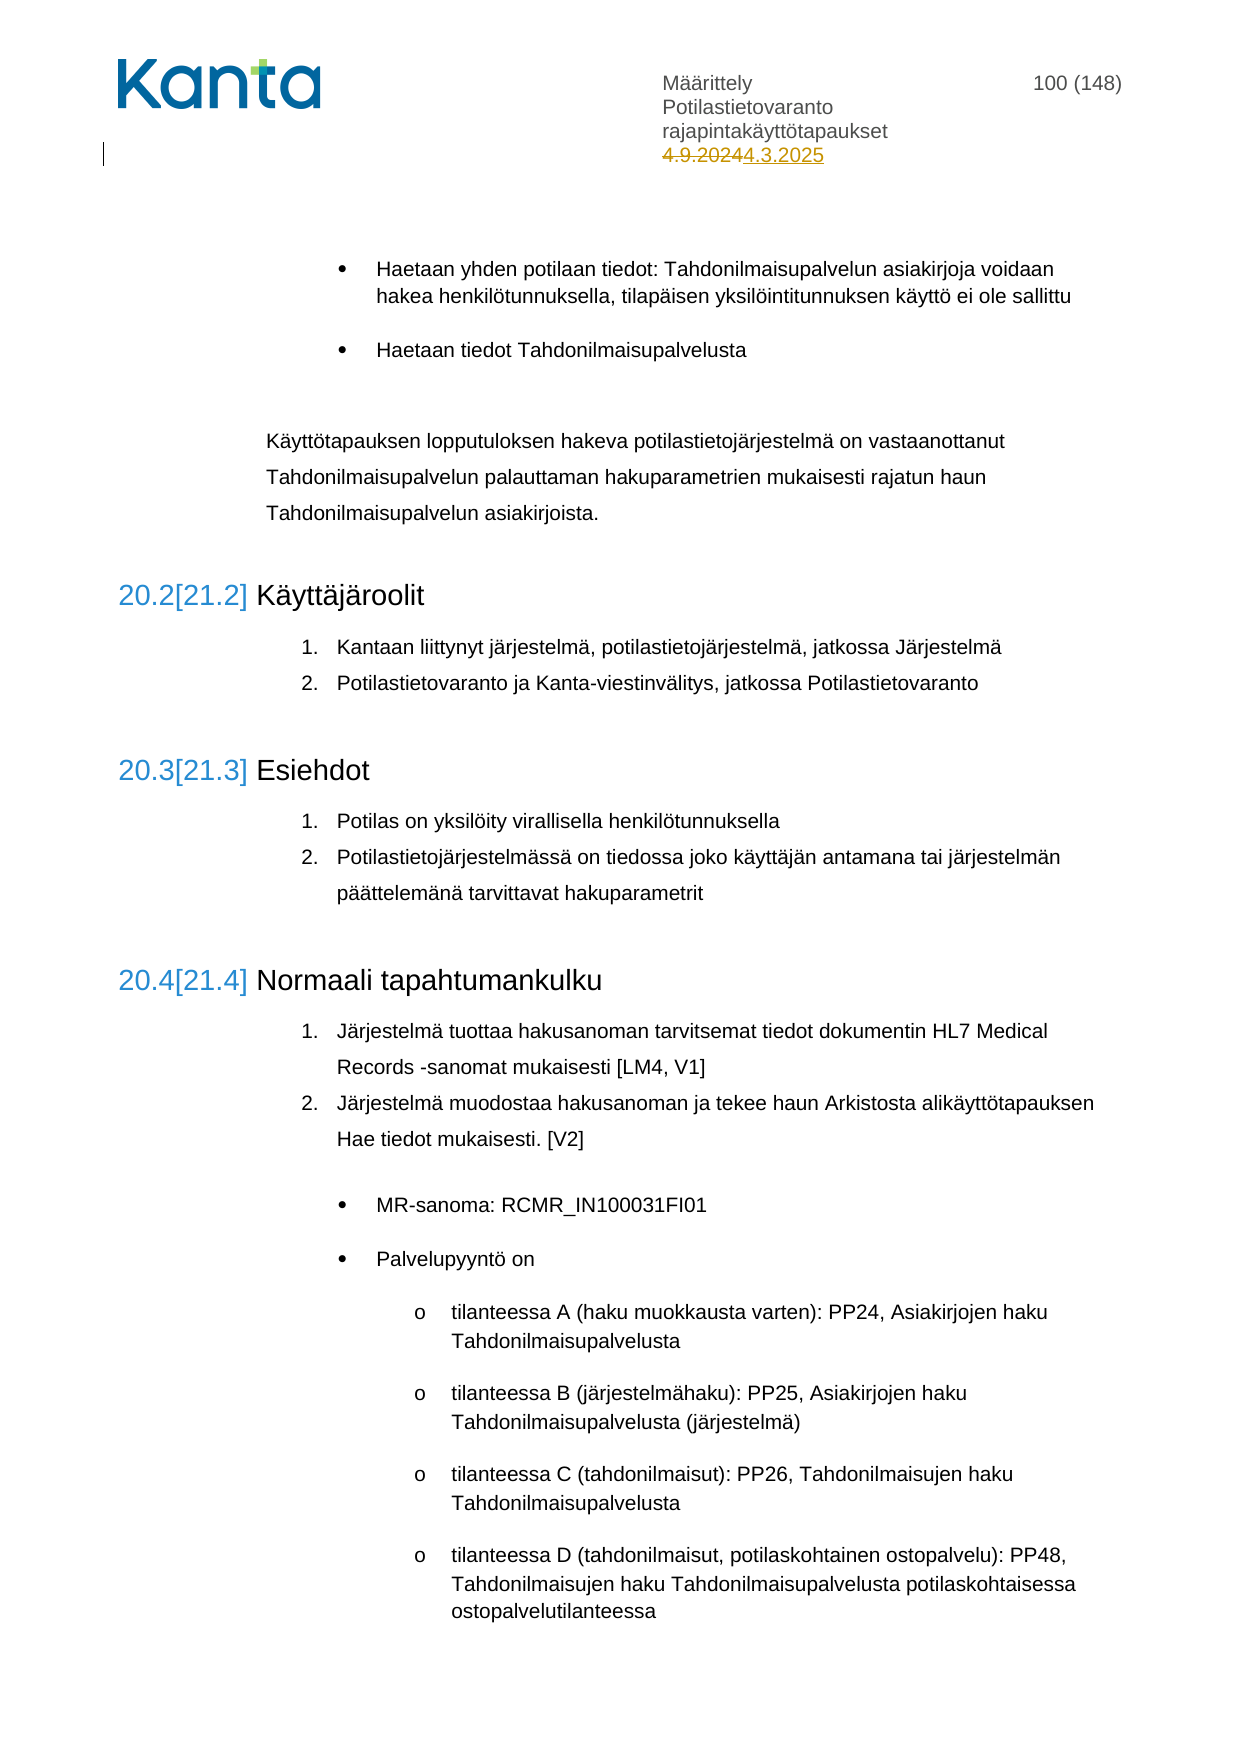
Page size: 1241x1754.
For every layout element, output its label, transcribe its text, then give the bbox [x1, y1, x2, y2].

list Potilas on yksilöity virallisella henkilötunnuksella [301, 809, 1107, 833]
list MR-sanoma: RCMR_IN100031FI01 [339, 1190, 1107, 1217]
list tilanteessa B (järjestelmähaku): PP25, Asiakirjojen haku Tahdonilmaisupalvelusta (järjestelmä) [414, 1379, 1107, 1434]
subtitle Normaali tapahtumankulku [118, 963, 1107, 996]
subtitle Käyttäjäroolit [118, 578, 1107, 612]
list Järjestelmä tuottaa hakusanoman tarvitsemat tiedot dokumentin HL7 Medical Records -sanomat mukaisesti [LM4, V1] [301, 1019, 1107, 1079]
list Potilastietojärjestelmässä on tiedossa joko käyttäjän antamana tai järjestelmän päättelemänä tarvittavat hakuparametrit [301, 845, 1107, 905]
list Palvelupyyntö on [339, 1244, 1107, 1271]
list tilanteessa C (tahdonilmaisut): PP26, Tahdonilmaisujen haku Tahdonilmaisupalvelusta [414, 1461, 1107, 1515]
subtitle Esiehdot [118, 753, 1107, 786]
list tilanteessa A (haku muokkausta varten): PP24, Asiakirjojen haku Tahdonilmaisupalvelusta [414, 1298, 1107, 1352]
text Käyttötapauksen lopputuloksen hakeva potilastietojärjestelmä on vastaanottanut Tahdonilmaisupalvelun palauttaman hakuparametrien mukaisesti rajatun haun Tahdonilmaisupalvelun asiakirjoista. [266, 429, 1107, 525]
list Kantaan liittynyt järjestelmä, potilastietojärjestelmä, jatkossa Järjestelmä [301, 635, 1107, 659]
picture [118, 59, 321, 109]
list Haetaan tiedot Tahdonilmaisupalvelusta [339, 335, 1107, 362]
list tilanteessa D (tahdonilmaisut, potilaskohtainen ostopalvelu): PP48, Tahdonilmaisujen haku Tahdonilmaisupalvelusta potilaskohtaisessa ostopalvelutilanteessa [414, 1542, 1107, 1623]
list Haetaan yhden potilaan tiedot: Tahdonilmaisupalvelun asiakirjoja voidaan hakea henkilötunnuksella, tilapäisen yksilöintitunnuksen käyttö ei ole sallittu [339, 254, 1107, 308]
list Potilastietovaranto ja Kanta-viestinvälitys, jatkossa Potilastietovaranto [301, 671, 1107, 695]
list Järjestelmä muodostaa hakusanoman ja tekee haun Arkistosta alikäyttötapauksen Hae tiedot mukaisesti. [V2] [301, 1091, 1107, 1151]
